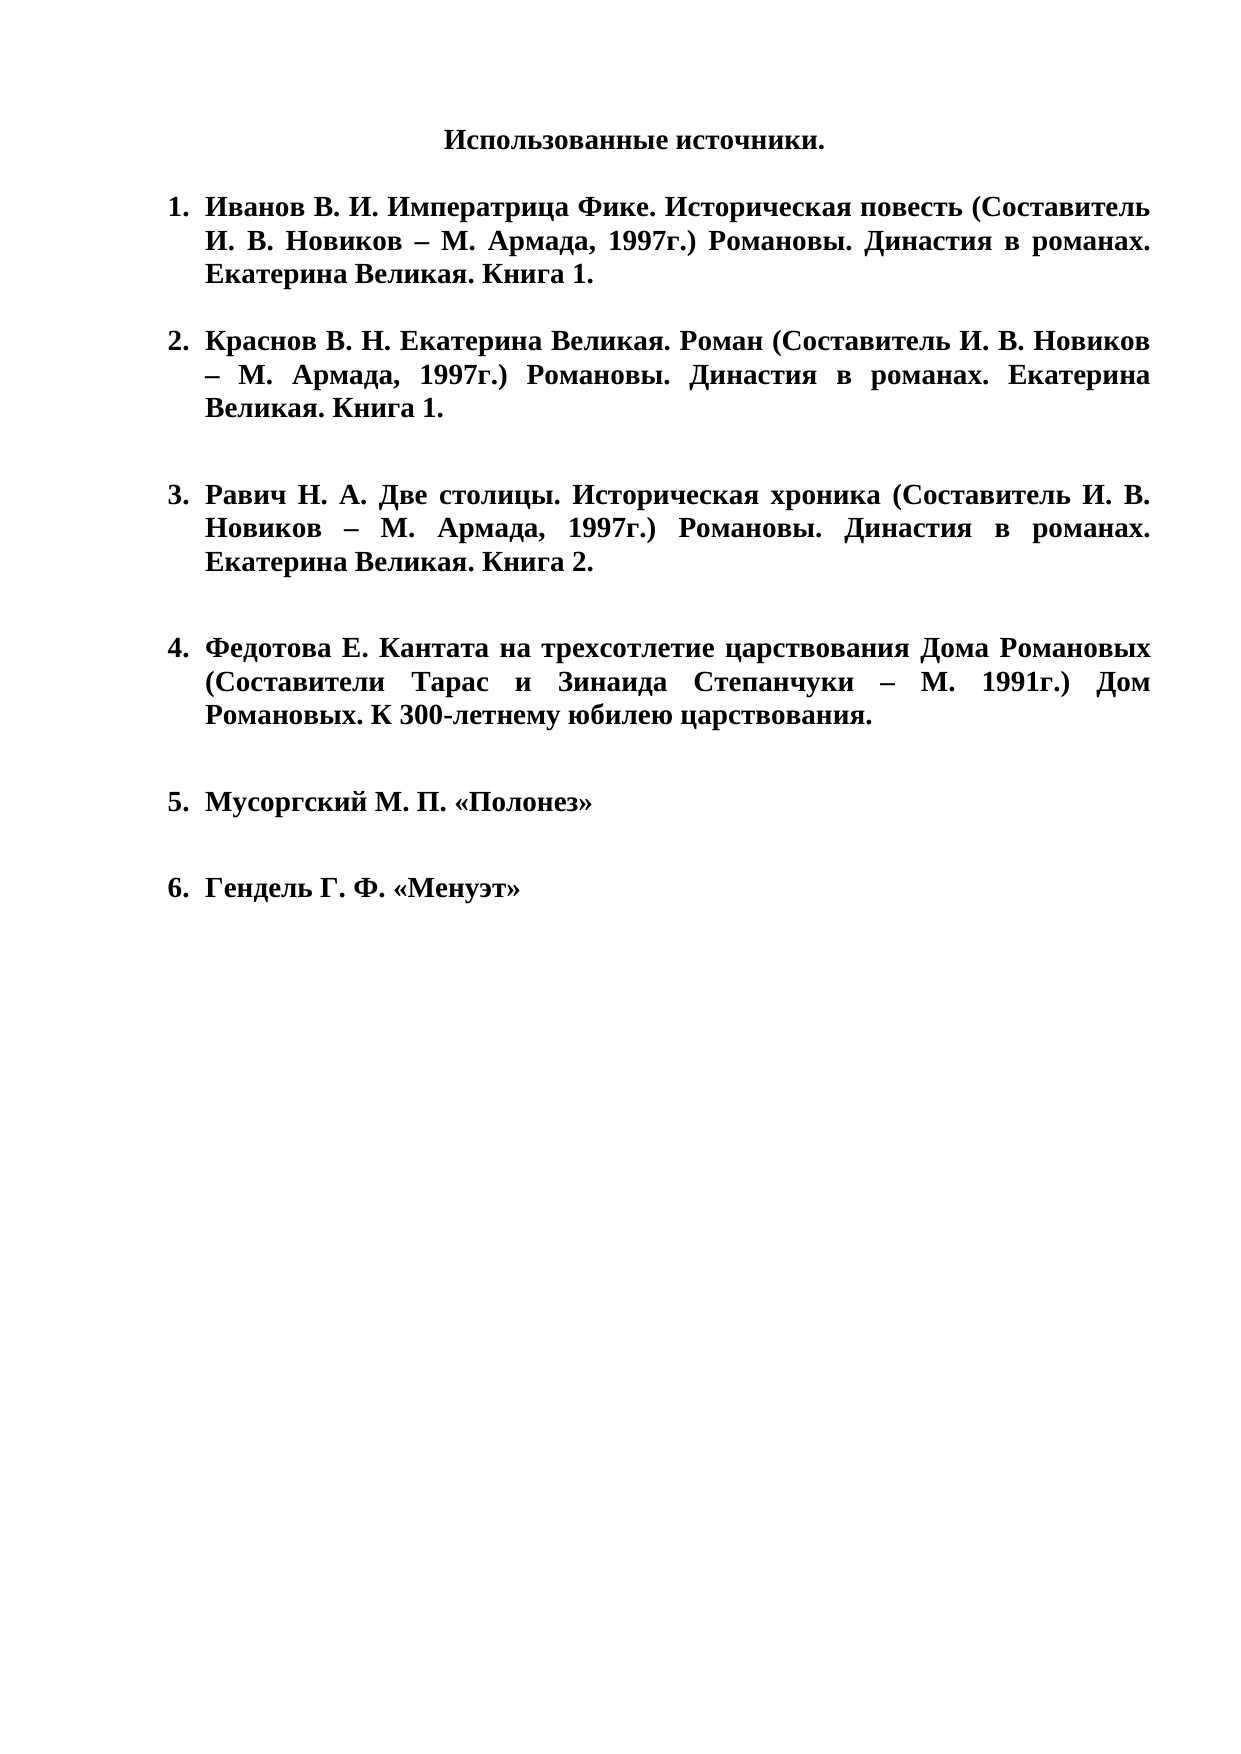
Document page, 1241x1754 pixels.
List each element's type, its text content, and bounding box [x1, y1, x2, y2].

text Использованные источники. [130, 122, 1152, 156]
list Равич Н. А. Две столицы. Историческая хроника (Составитель И. В. Новиков – М. Армада, 1997г.) Романовы. Династия в романах. Екатерина Великая. Книга 2. [167, 477, 1152, 577]
list Мусоргский М. П. «Полонез» [167, 784, 1152, 817]
list Иванов В. И. Императрица Фике. Историческая повесть (Составитель И. В. Новиков – М. Армада, 1997г.) Романовы. Династия в романах. Екатерина Великая. Книга 1. [167, 189, 1152, 290]
list Гендель Г. Ф. «Менуэт» [167, 870, 1152, 904]
list Федотова Е. Кантата на трехсотлетие царствования Дома Романовых (Составители Тарас и Зинаида Степанчуки – М. 1991г.) Дом Романовых. К 300-летнему юбилею царствования. [167, 630, 1152, 731]
list Краснов В. Н. Екатерина Великая. Роман (Составитель И. В. Новиков – М. Армада, 1997г.) Романовы. Династия в романах. Екатерина Великая. Книга 1. [167, 323, 1152, 424]
